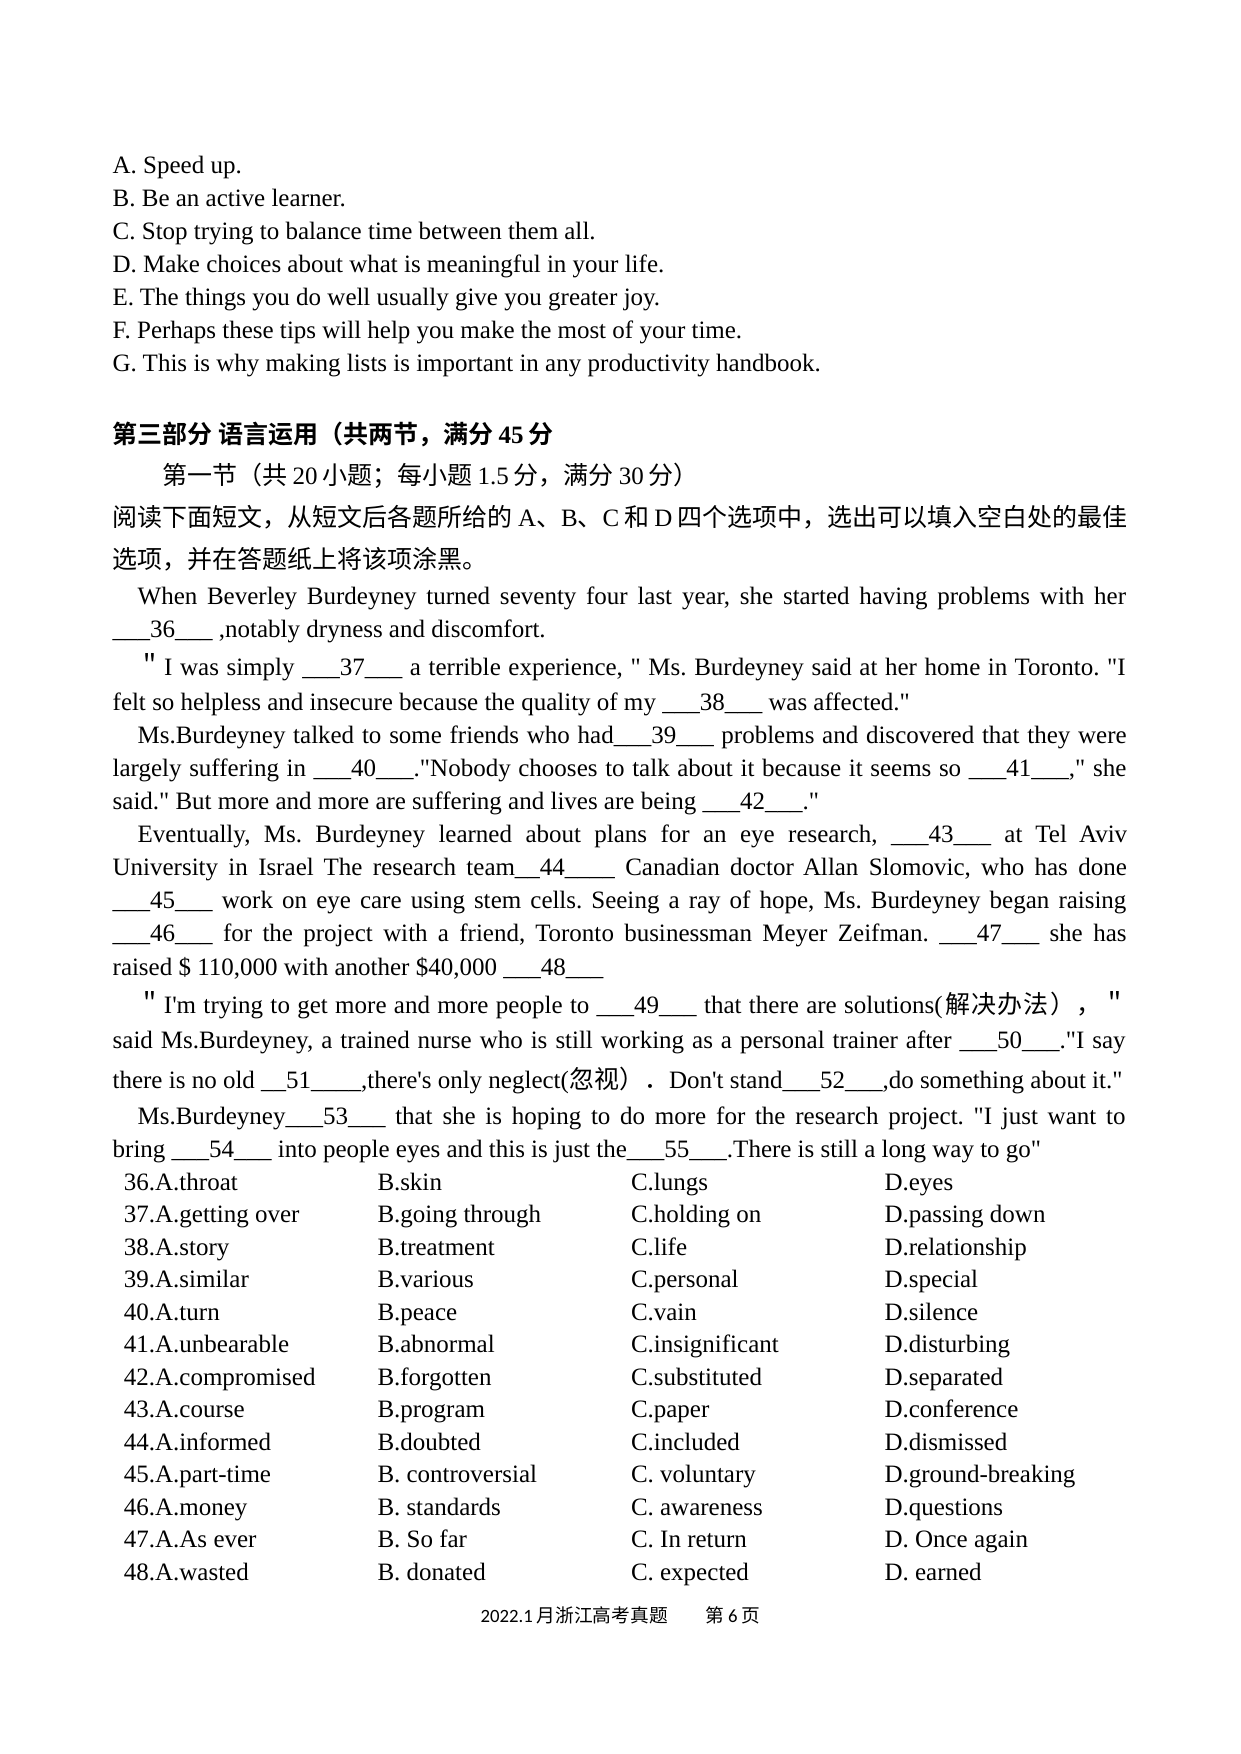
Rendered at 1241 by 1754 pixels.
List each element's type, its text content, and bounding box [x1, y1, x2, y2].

table_cell 47.A.As ever [113, 1525, 366, 1557]
table_cell 46.A.money [113, 1492, 366, 1524]
table_cell D. earned [873, 1557, 1127, 1589]
table_header 36.A.throat [113, 1167, 366, 1199]
table_cell B. So far [366, 1525, 619, 1557]
table_cell 37.A.getting over [113, 1200, 366, 1232]
table_cell C. voluntary [620, 1460, 873, 1492]
text When Beverley Burdeyney turned seventy four last year, she started having problems with her ___36___ ,notably dryness and discomfort. [112, 581, 1128, 643]
table_cell C.life [620, 1232, 873, 1264]
table_cell B.peace [366, 1297, 619, 1329]
text A. Speed up. [112, 150, 1128, 179]
table_cell C. awareness [620, 1492, 873, 1524]
table_cell 44.A.informed [113, 1427, 366, 1459]
table_cell 38.A.story [113, 1232, 366, 1264]
table_cell C.personal [620, 1265, 873, 1297]
table_header D.eyes [873, 1167, 1127, 1199]
text ＂I was simply ___37___ a terrible experience, " Ms. Burdeyney said at her home in Toronto. "I felt so helpless and insecure because the quality of my ___38___ was affected." [112, 647, 1128, 716]
table_cell 45.A.part-time [113, 1460, 366, 1492]
table_cell D.special [873, 1265, 1127, 1297]
table_cell D. Once again [873, 1525, 1127, 1557]
table_cell C.substituted [620, 1362, 873, 1394]
table_cell C. expected [620, 1557, 873, 1589]
text 第一节（共20小题；每小题1.5分，满分30分） [112, 456, 1128, 492]
table_cell D.dismissed [873, 1427, 1127, 1459]
table_cell 39.A.similar [113, 1265, 366, 1297]
table_cell C. In return [620, 1525, 873, 1557]
table_cell 43.A.course [113, 1395, 366, 1427]
table_cell C.paper [620, 1395, 873, 1427]
table_cell C.holding on [620, 1200, 873, 1232]
table_cell B.doubted [366, 1427, 619, 1459]
text B. Be an active learner. [112, 183, 1128, 212]
text Eventually, Ms. Burdeyney learned about plans for an eye research, ___43___ at Tel Aviv University in Israel The research team__44____ Canadian doctor Allan Slomovic, who has done ___45___ work on eye care using stem cells. Seeing a ray of hope, Ms. Burdeyney began raising ___46___ for the project with a friend, Toronto businessman Meyer Zeifman. ___47___ she has raised $ 110,000 with another $40,000 ___48___ [112, 819, 1128, 980]
table_cell B.program [366, 1395, 619, 1427]
table_cell 41.A.unbearable [113, 1330, 366, 1362]
text ＂I'm trying to get more and more people to ___49___ that there are solutions(解决办法），＂ said Ms.Burdeyney, a trained nurse who is still working as a personal trainer after ___50___."I say there is no old __51____,there's only neglect(忽视）．Don't stand___52___,do something about it." [112, 984, 1128, 1096]
table_cell B.forgotten [366, 1362, 619, 1394]
table_cell D.ground-breaking [873, 1460, 1127, 1492]
text Ms.Burdeyney___53___ that she is hoping to do more for the research project. "I just want to bring ___54___ into people eyes and this is just the___55___.There is still a long way to go" [112, 1101, 1128, 1163]
text 阅读下面短文，从短文后各题所给的A、B、C和D四个选项中，选出可以填入空白处的最佳选项，并在答题纸上将该项涂黑。 [112, 497, 1128, 575]
text G. This is why making lists is important in any productivity handbook. [112, 348, 1128, 377]
table_cell C.insignificant [620, 1330, 873, 1362]
text E. The things you do well usually give you greater joy. [112, 282, 1128, 311]
table_cell D.relationship [873, 1232, 1127, 1264]
table_cell D.silence [873, 1297, 1127, 1329]
table_header C.lungs [620, 1167, 873, 1199]
table_cell D.questions [873, 1492, 1127, 1524]
text F. Perhaps these tips will help you make the most of your time. [112, 315, 1128, 344]
table_cell B. controversial [366, 1460, 619, 1492]
table_cell 48.A.wasted [113, 1557, 366, 1589]
table_cell D.disturbing [873, 1330, 1127, 1362]
text Ms.Burdeyney talked to some friends who had___39___ problems and discovered that they were largely suffering in ___40___."Nobody chooses to talk about it because it seems so ___41___," she said." But more and more are suffering and lives are being ___42___." [112, 720, 1128, 815]
text C. Stop trying to balance time between them all. [112, 216, 1128, 245]
table_cell B. donated [366, 1557, 619, 1589]
table_cell 40.A.turn [113, 1297, 366, 1329]
table_cell D.separated [873, 1362, 1127, 1394]
table_cell 42.A.compromised [113, 1362, 366, 1394]
table_cell D.conference [873, 1395, 1127, 1427]
table_cell C.vain [620, 1297, 873, 1329]
text 第三部分 语言运用（共两节，满分45分 [112, 414, 1128, 450]
text D. Make choices about what is meaningful in your life. [112, 249, 1128, 278]
table_cell B. standards [366, 1492, 619, 1524]
table_cell B.various [366, 1265, 619, 1297]
table_cell B.going through [366, 1200, 619, 1232]
table_header B.skin [366, 1167, 619, 1199]
table_cell D.passing down [873, 1200, 1127, 1232]
table_cell B.abnormal [366, 1330, 619, 1362]
table_cell C.included [620, 1427, 873, 1459]
table_cell B.treatment [366, 1232, 619, 1264]
